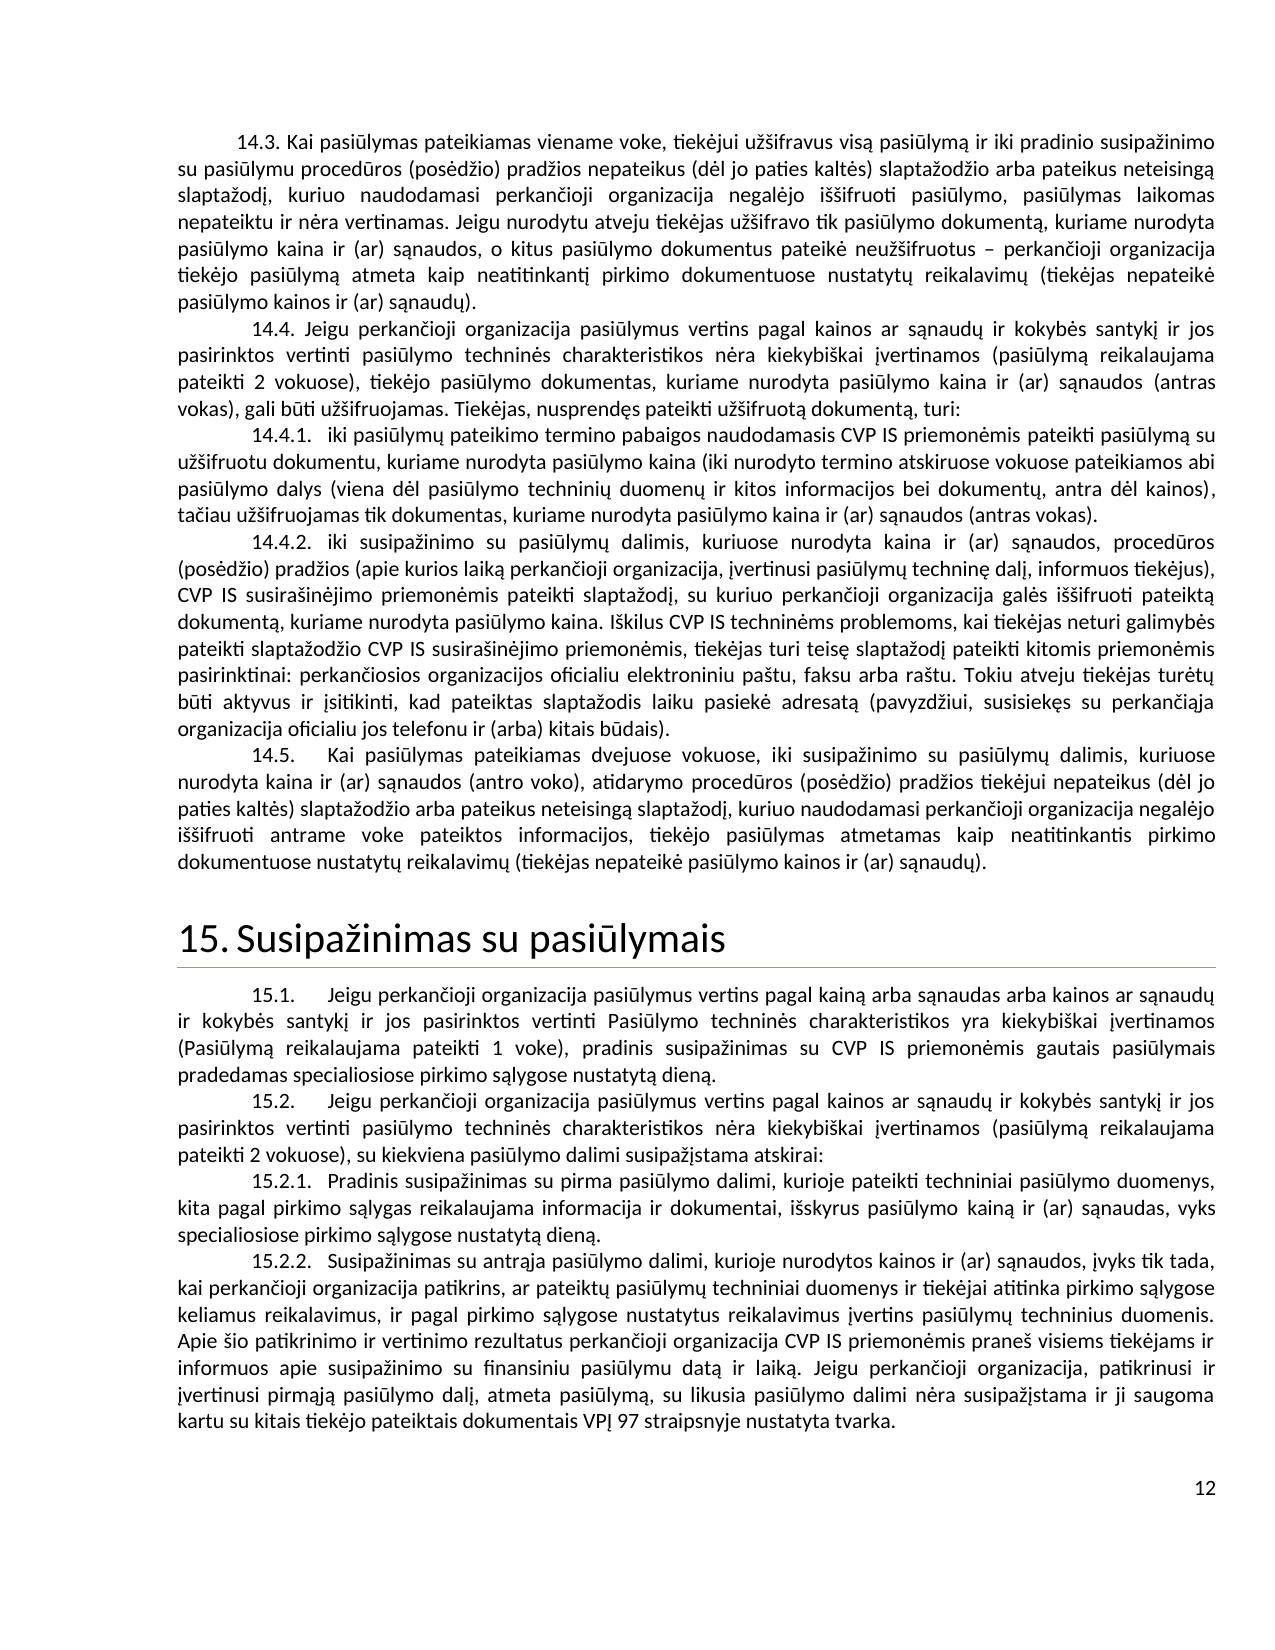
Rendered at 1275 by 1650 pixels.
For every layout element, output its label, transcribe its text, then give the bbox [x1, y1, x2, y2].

list Kai pasiūlymas pateikiamas dvejuose vokuose, iki susipažinimo su pasiūlymų dalimis, kuriuose nurodyta kaina ir (ar) sąnaudos (antro voko), atidarymo procedūros (posėdžio) pradžios tiekėjui nepateikus (dėl jo paties kaltės) slaptažodžio arba pateikus neteisingą slaptažodį, kuriuo naudodamasi perkančioji organizacija negalėjo iššifruoti antrame voke pateiktos informacijos, tiekėjo pasiūlymas atmetamas kaip neatitinkantis pirkimo dokumentuose nustatytų reikalavimų (tiekėjas nepateikė pasiūlymo kainos ir (ar) sąnaudų). [177, 742, 1216, 875]
list Jeigu perkančioji organizacija pasiūlymus vertins pagal kainos ar sąnaudų ir kokybės santykį ir jos pasirinktos vertinti pasiūlymo techninės charakteristikos nėra kiekybiškai įvertinamos (pasiūlymą reikalaujama pateikti 2 vokuose), su kiekviena pasiūlymo dalimi susipažįstama atskirai: [177, 1088, 1216, 1168]
text 14.4. Jeigu perkančioji organizacija pasiūlymus vertins pagal kainos ar sąnaudų ir kokybės santykį ir jos pasirinktos vertinti pasiūlymo techninės charakteristikos nėra kiekybiškai įvertinamos (pasiūlymą reikalaujama pateikti 2 vokuose), tiekėjo pasiūlymo dokumentas, kuriame nurodyta pasiūlymo kaina ir (ar) sąnaudos (antras vokas), gali būti užšifruojamas. Tiekėjas, nusprendęs pateikti užšifruotą dokumentą, turi: [177, 315, 1216, 422]
list Susipažinimas su antrąja pasiūlymo dalimi, kurioje nurodytos kainos ir (ar) sąnaudos, įvyks tik tada, kai perkančioji organizacija patikrins, ar pateiktų pasiūlymų techniniai duomenys ir tiekėjai atitinka pirkimo sąlygose keliamus reikalavimus, ir pagal pirkimo sąlygose nustatytus reikalavimus įvertins pasiūlymų techninius duomenis. Apie šio patikrinimo ir vertinimo rezultatus perkančioji organizacija CVP IS priemonėmis praneš visiems tiekėjams ir informuos apie susipažinimo su finansiniu pasiūlymu datą ir laiką. Jeigu perkančioji organizacija, patikrinusi ir įvertinusi pirmąją pasiūlymo dalį, atmeta pasiūlymą, su likusia pasiūlymo dalimi nėra susipažįstama ir ji saugoma kartu su kitais tiekėjo pateiktais dokumentais VPĮ 97 straipsnyje nustatyta tvarka. [177, 1248, 1216, 1434]
list Jeigu perkančioji organizacija pasiūlymus vertins pagal kainą arba sąnaudas arba kainos ar sąnaudų ir kokybės santykį ir jos pasirinktos vertinti Pasiūlymo techninės charakteristikos yra kiekybiškai įvertinamos (Pasiūlymą reikalaujama pateikti 1 voke), pradinis susipažinimas su CVP IS priemonėmis gautais pasiūlymais pradedamas specialiosiose pirkimo sąlygose nustatytą dieną. [177, 981, 1216, 1088]
text 14.3. Kai pasiūlymas pateikiamas viename voke, tiekėjui užšifravus visą pasiūlymą ir iki pradinio susipažinimo su pasiūlymu procedūros (posėdžio) pradžios nepateikus (dėl jo paties kaltės) slaptažodžio arba pateikus neteisingą slaptažodį, kuriuo naudodamasi perkančioji organizacija negalėjo iššifruoti pasiūlymo, pasiūlymas laikomas nepateiktu ir nėra vertinamas. Jeigu nurodytu atveju tiekėjas užšifravo tik pasiūlymo dokumentą, kuriame nurodyta pasiūlymo kaina ir (ar) sąnaudos, o kitus pasiūlymo dokumentus pateikė neužšifruotus – perkančioji organizacija tiekėjo pasiūlymą atmeta kaip neatitinkantį pirkimo dokumentuose nustatytų reikalavimų (tiekėjas nepateikė pasiūlymo kainos ir (ar) sąnaudų). [177, 128, 1216, 315]
list iki pasiūlymų pateikimo termino pabaigos naudodamasis CVP IS priemonėmis pateikti pasiūlymą su užšifruotu dokumentu, kuriame nurodyta pasiūlymo kaina (iki nurodyto termino atskiruose vokuose pateikiamos abi pasiūlymo dalys (viena dėl pasiūlymo techninių duomenų ir kitos informacijos bei dokumentų, antra dėl kainos), tačiau užšifruojamas tik dokumentas, kuriame nurodyta pasiūlymo kaina ir (ar) sąnaudos (antras vokas). [177, 422, 1216, 528]
list iki susipažinimo su pasiūlymų dalimis, kuriuose nurodyta kaina ir (ar) sąnaudos, procedūros (posėdžio) pradžios (apie kurios laiką perkančioji organizacija, įvertinusi pasiūlymų techninę dalį, informuos tiekėjus), CVP IS susirašinėjimo priemonėmis pateikti slaptažodį, su kuriuo perkančioji organizacija galės iššifruoti pateiktą dokumentą, kuriame nurodyta pasiūlymo kaina. Iškilus CVP IS techninėms problemoms, kai tiekėjas neturi galimybės pateikti slaptažodžio CVP IS susirašinėjimo priemonėmis, tiekėjas turi teisę slaptažodį pateikti kitomis priemonėmis pasirinktinai: perkančiosios organizacijos oficialiu elektroniniu paštu, faksu arba raštu. Tokiu atveju tiekėjas turėtų būti aktyvus ir įsitikinti, kad pateiktas slaptažodis laiku pasiekė adresatą (pavyzdžiui, susisiekęs su perkančiąja organizacija oficialiu jos telefonu ir (arba) kitais būdais). [177, 528, 1216, 742]
subtitle Susipažinimas su pasiūlymais [177, 912, 1216, 967]
list Pradinis susipažinimas su pirma pasiūlymo dalimi, kurioje pateikti techniniai pasiūlymo duomenys, kita pagal pirkimo sąlygas reikalaujama informacija ir dokumentai, išskyrus pasiūlymo kainą ir (ar) sąnaudas, vyks specialiosiose pirkimo sąlygose nustatytą dieną. [177, 1168, 1216, 1248]
